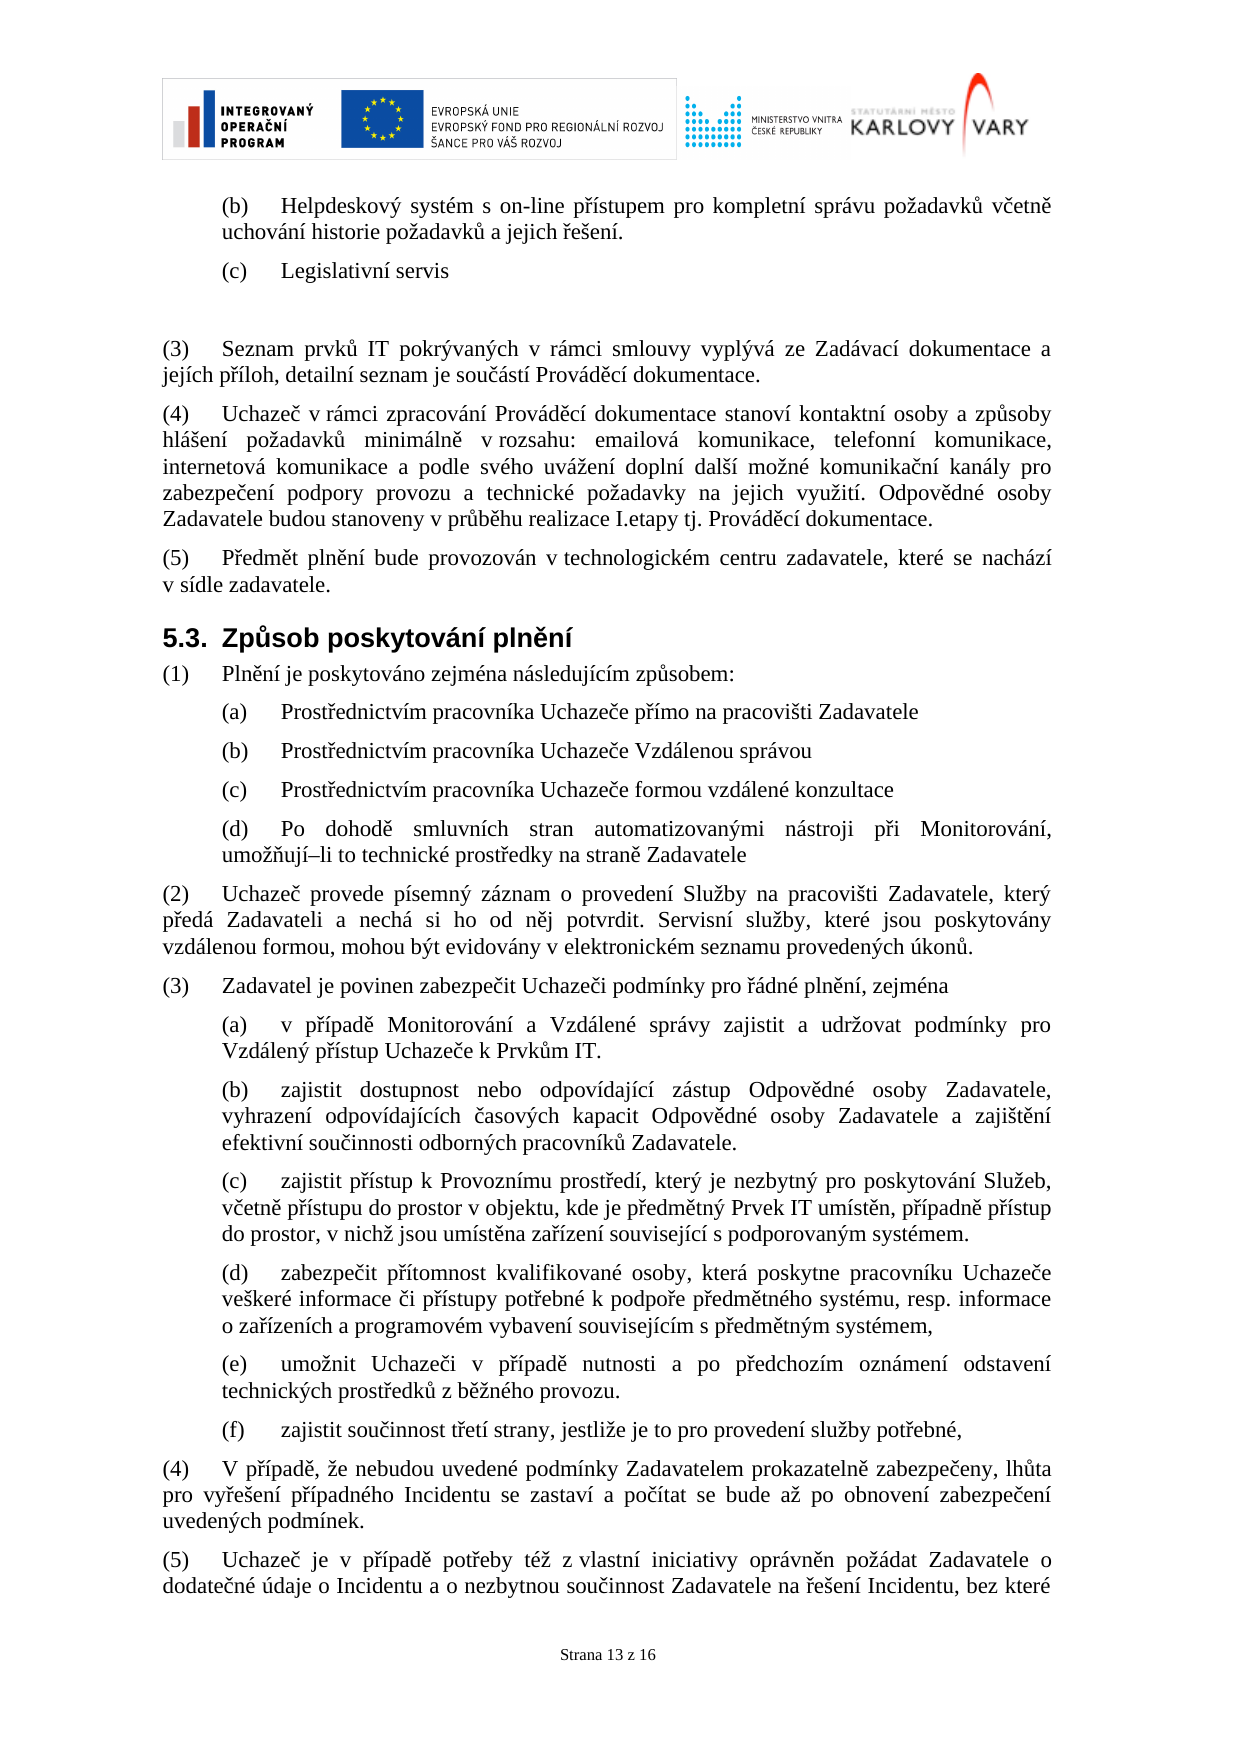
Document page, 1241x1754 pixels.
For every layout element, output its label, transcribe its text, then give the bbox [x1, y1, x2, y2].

picture [851, 73, 1044, 160]
picture [162, 78, 677, 160]
text zajistit přístup k Provoznímu prostředí, který je nezbytný pro poskytování Služeb, včetně přístupu do prostor v objektu, kde je předmětný Prvek IT umístěn, případně přístup do prostor, v nichž jsou umístěna zařízení související s podporovaným systémem. [222, 1167, 1053, 1246]
text umožnit Uchazeči v případě nutnosti a po předchozím oznámení odstavení technických prostředků z běžného provozu. [222, 1351, 1053, 1403]
text Po dohodě smluvních stran automatizovanými nástroji při Monitorování, umožňují–li to technické prostředky na straně Zadavatele [222, 815, 1053, 868]
text Plnění je poskytováno zejména následujícím způsobem: [162, 659, 1053, 686]
text V případě, že nebudou uvedené podmínky Zadavatelem prokazatelně zabezpečeny, lhůta pro vyřešení případného Incidentu se zastaví a počítat se bude až po obnovení zabezpečení uvedených podmínek. [162, 1454, 1053, 1534]
text Seznam prvků IT pokrývaných v rámci smlouvy vyplývá ze Zadávací dokumentace a jejích příloh, detailní seznam je součástí Prováděcí dokumentace. [162, 335, 1053, 388]
subtitle Způsob poskytování plnění [162, 622, 1053, 653]
text Zadavatel je povinen zabezpečit Uchazeči podmínky pro řádné plnění, zejména [162, 972, 1053, 998]
text Prostřednictvím pracovníka Uchazeče Vzdálenou správou [222, 737, 1053, 764]
text zabezpečit přítomnost kvalifikované osoby, která poskytne pracovníku Uchazeče veškeré informace či přístupy potřebné k podpoře předmětného systému, resp. informace o zařízeních a programovém vybavení souvisejícím s předmětným systémem, [222, 1259, 1053, 1338]
text Prostřednictvím pracovníka Uchazeče přímo na pracovišti Zadavatele [222, 698, 1053, 725]
text Helpdeskový systém s on-line přístupem pro kompletní správu požadavků včetně uchování historie požadavků a jejich řešení. [222, 192, 1053, 245]
text Prostřednictvím pracovníka Uchazeče formou vzdálené konzultace [222, 776, 1053, 802]
text zajistit součinnost třetí strany, jestliže je to pro provedení služby potřebné, [222, 1416, 1053, 1442]
text zajistit dostupnost nebo odpovídající zástup Odpovědné osoby Zadavatele, vyhrazení odpovídajících časových kapacit Odpovědné osoby Zadavatele a zajištění efektivní součinnosti odborných pracovníků Zadavatele. [222, 1076, 1053, 1155]
text Předmět plnění bude provozován v technologickém centru zadavatele, které se nachází v sídle zadavatele. [162, 544, 1053, 597]
text Uchazeč provede písemný záznam o provedení Služby na pracovišti Zadavatele, který předá Zadavateli a nechá si ho od něj potvrdit. Servisní služby, které jsou poskytovány vzdálenou formou, mohou být evidovány v elektronickém seznamu provedených úkonů. [162, 880, 1053, 959]
text v případě Monitorování a Vzdálené správy zajistit a udržovat podmínky pro Vzdálený přístup Uchazeče k Prvkům IT. [222, 1011, 1053, 1063]
text Uchazeč v rámci zpracování Prováděcí dokumentace stanoví kontaktní osoby a způsoby hlášení požadavků minimálně v rozsahu: emailová komunikace, telefonní komunikace, internetová komunikace a podle svého uvážení doplní další možné komunikační kanály pro zabezpečení podpory provozu a technické požadavky na jejich využití. Odpovědné osoby Zadavatele budou stanoveny v průběhu realizace I.etapy tj. Prováděcí dokumentace. [162, 400, 1053, 532]
text Legislativní servis [222, 257, 1053, 283]
